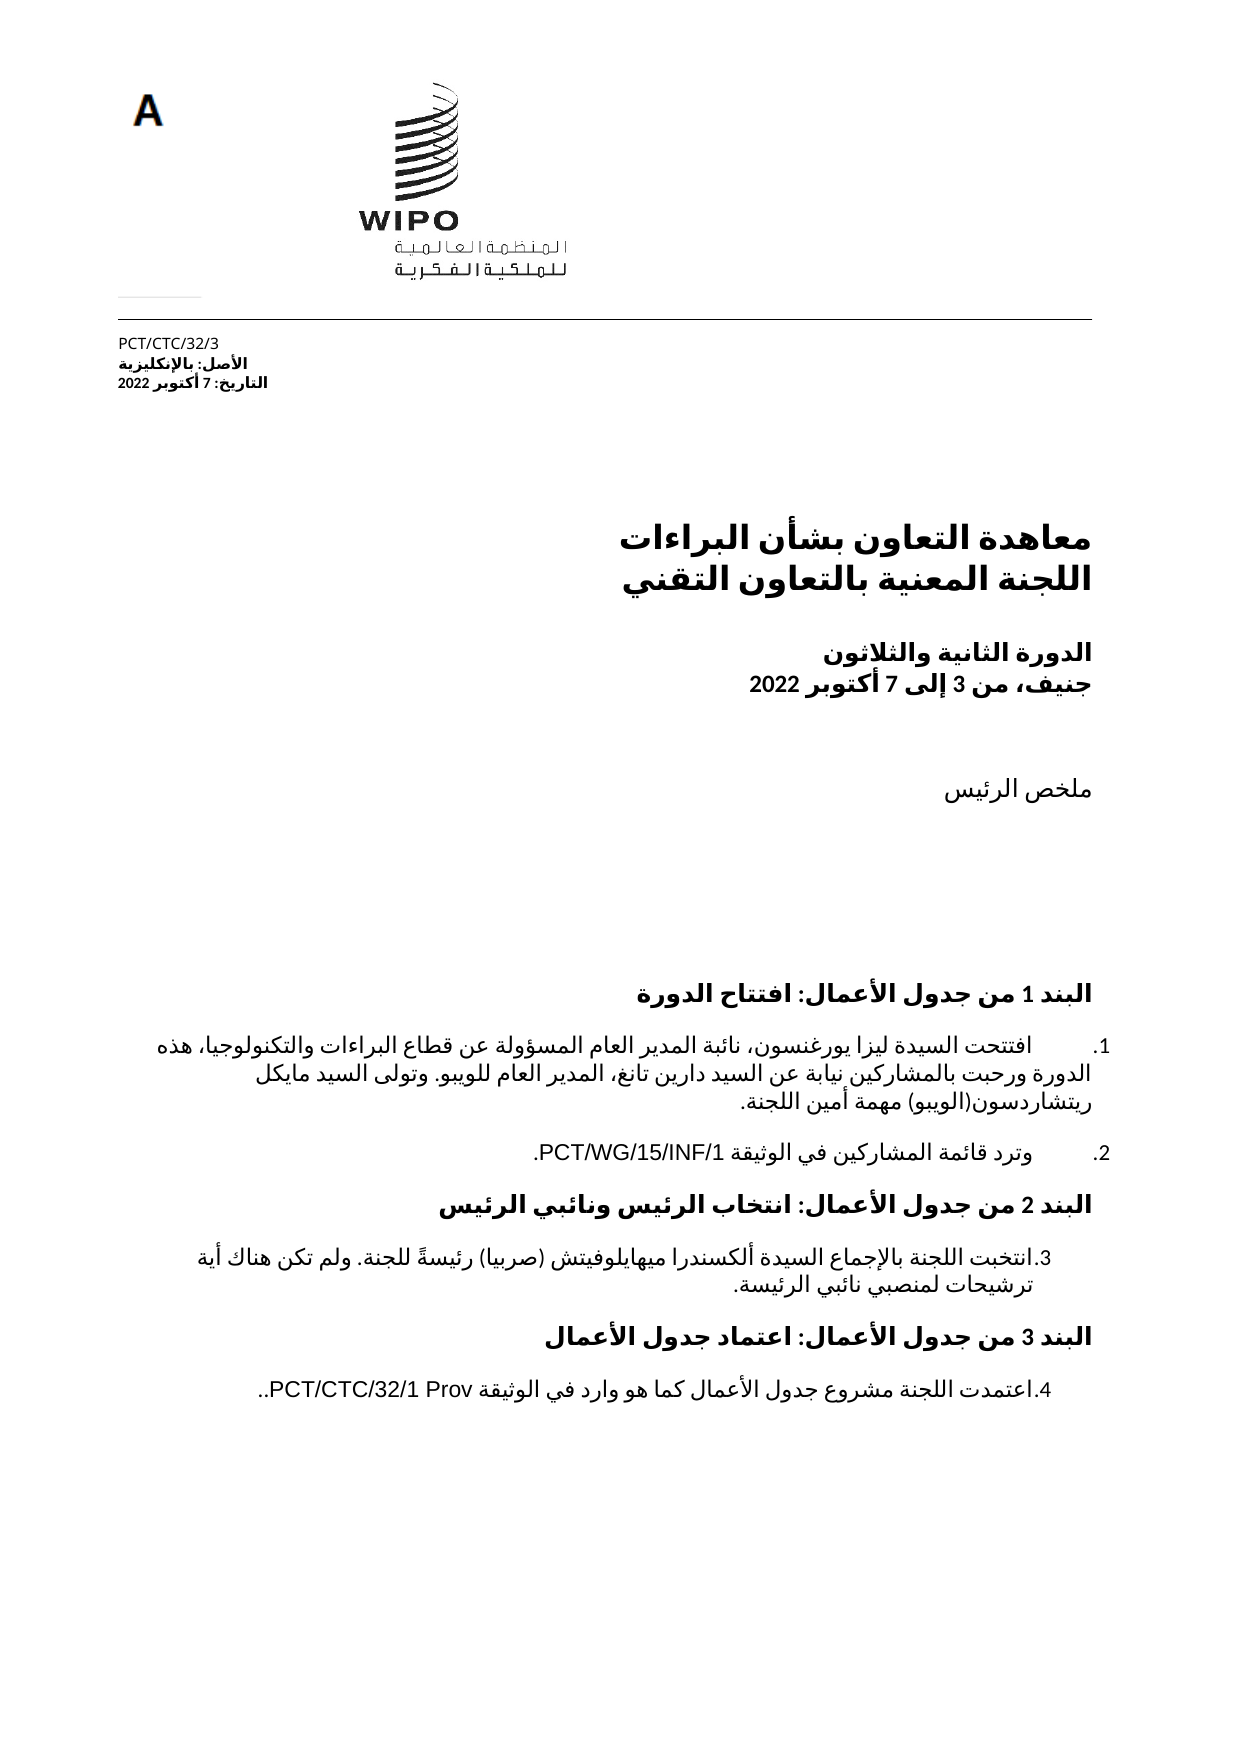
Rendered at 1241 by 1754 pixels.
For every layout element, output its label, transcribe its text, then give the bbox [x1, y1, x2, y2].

text ملخص الرئيس [118, 773, 1092, 804]
picture [118, 79, 203, 299]
text التاريخ: 7 أكتوبر 2022 [118, 373, 1092, 392]
text اعتمدت اللجنة مشروع جدول الأعمال كما هو وارد في الوثيقة PCT/CTC/32/1 Prov.. [118, 1375, 1033, 1403]
subtitle البند 3 من جدول الأعمال: اعتماد جدول الأعمال [118, 1322, 1092, 1352]
subtitle اللجنة المعنية بالتعاون التقني [118, 558, 1092, 598]
text وترد قائمة المشاركين في الوثيقة PCT/WG/15/INF/1. [118, 1138, 1092, 1166]
subtitle البند 2 من جدول الأعمال: انتخاب الرئيس ونائبي الرئيس [118, 1189, 1092, 1220]
text انتخبت اللجنة بالإجماع السيدة ألكسندرا ميهايلوفيتش (صربيا) رئيسةً للجنة. ولم تكن هناك أية ترشيحات لمنصبي نائبي الرئيسة. [118, 1243, 1033, 1299]
text PCT/CTC/32/3 [118, 333, 1092, 354]
text جنيف، من 3 إلى 7 أكتوبر 2022 [118, 668, 1092, 698]
text الدورة الثانية والثلاثون [118, 637, 1092, 668]
subtitle البند 1 من جدول الأعمال: افتتاح الدورة [118, 978, 1092, 1008]
subtitle معاهدة التعاون بشأن البراءات [118, 517, 1092, 558]
text الأصل: بالإنكليزية [118, 354, 1092, 373]
picture [356, 79, 574, 287]
text افتتحت السيدة ليزا يورغنسون، نائبة المدير العام المسؤولة عن قطاع البراءات والتكنولوجيا، هذه الدورة ورحبت بالمشاركين نيابة عن السيد دارين تانغ، المدير العام للويبو. وتولى السيد مايكل ريتشاردسون(الويبو) مهمة أمين اللجنة. [118, 1031, 1092, 1115]
